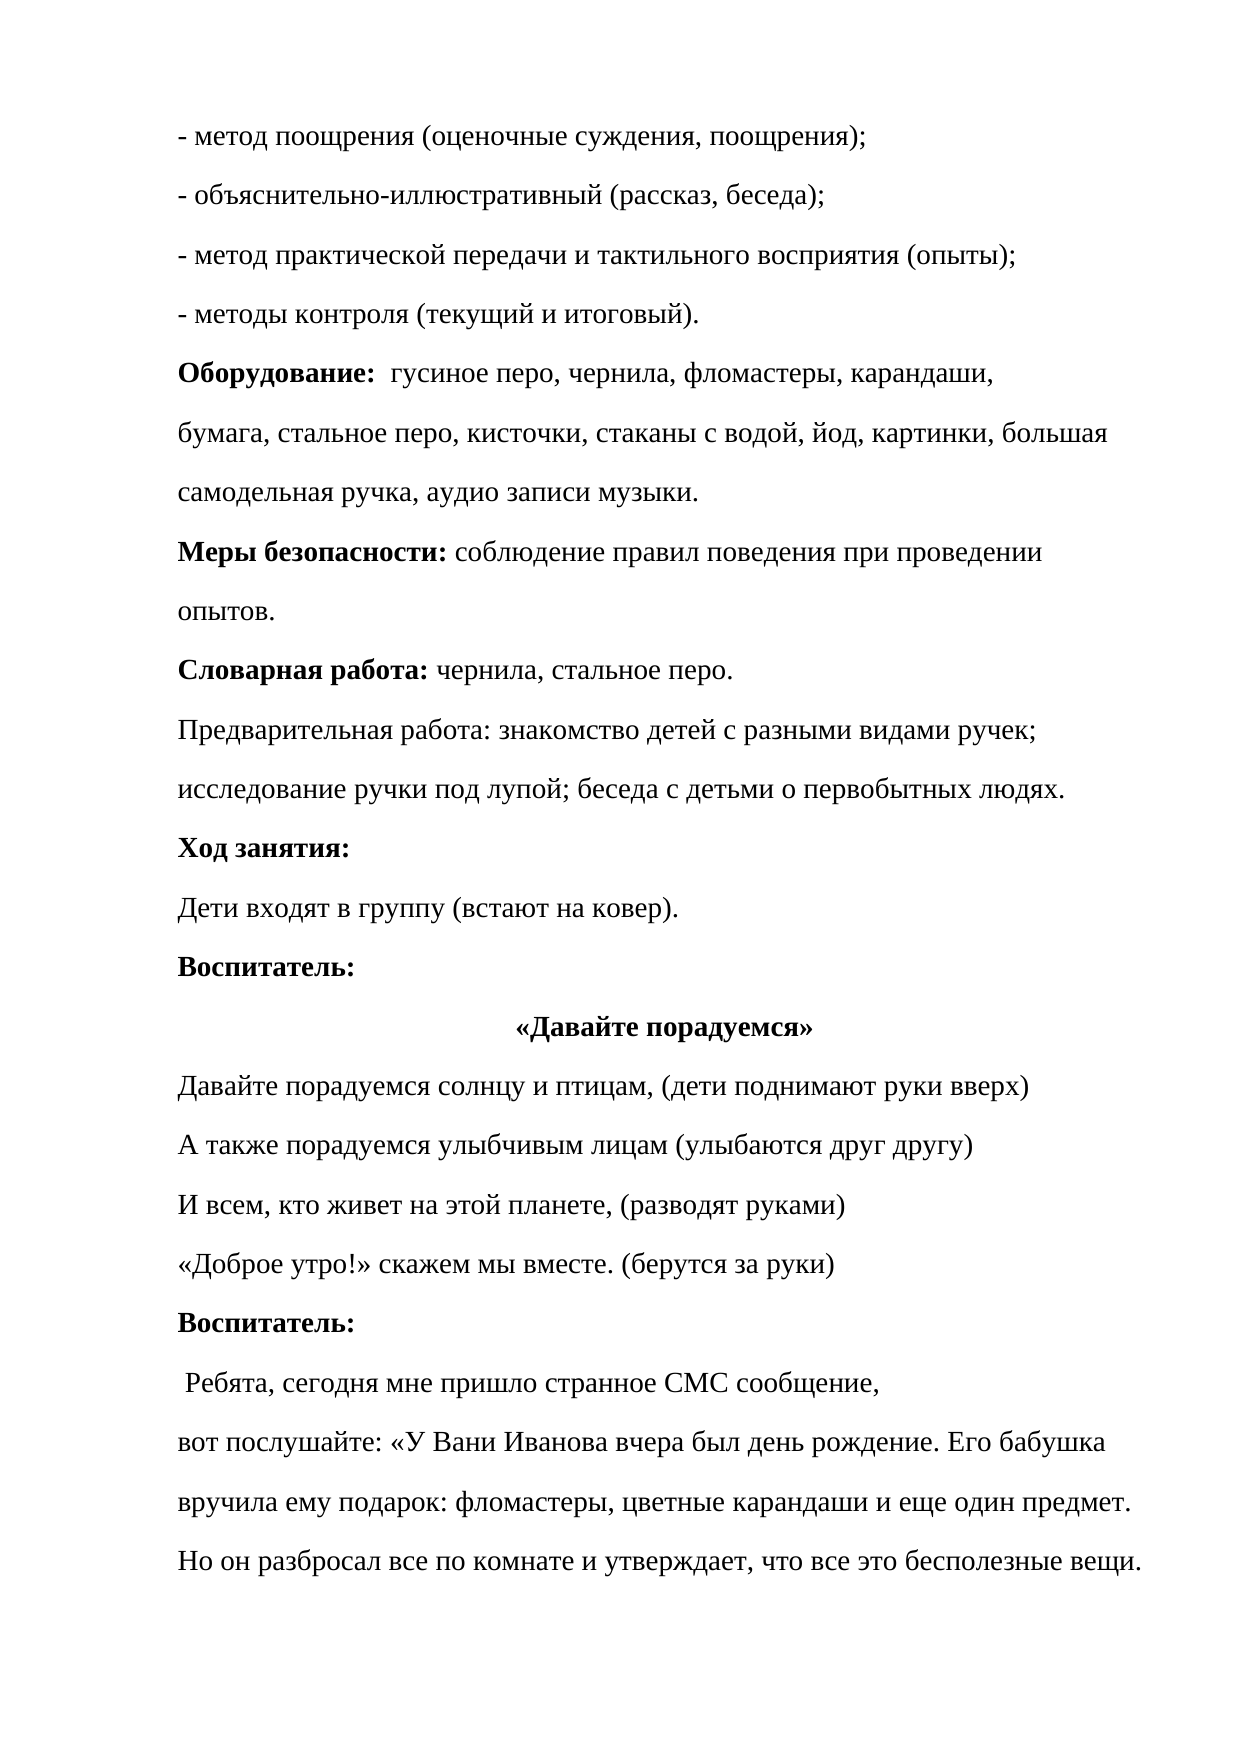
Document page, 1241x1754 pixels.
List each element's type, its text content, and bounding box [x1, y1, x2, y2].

text - метод практической передачи и тактильного восприятия (опыты); [177, 237, 1152, 270]
text Оборудование: гусиное перо, чернила, фломастеры, карандаши, [177, 356, 1152, 389]
text А также порадуемся улыбчивым лицам (улыбаются друг другу) [177, 1127, 1152, 1161]
text вручила ему подарок: фломастеры, цветные карандаши и еще один предмет. [177, 1484, 1152, 1517]
text Предварительная работа: знакомство детей с разными видами ручек; [177, 712, 1152, 745]
text Но он разбросал все по комнате и утверждает, что все это бесполезные вещи. [177, 1543, 1152, 1577]
text Давайте порадуемся солнцу и птицам, (дети поднимают руки вверх) [177, 1068, 1152, 1102]
text Воспитатель: [177, 949, 1152, 983]
text бумага, стальное перо, кисточки, стаканы с водой, йод, картинки, большая [177, 415, 1152, 448]
text - методы контроля (текущий и итоговый). [177, 296, 1152, 330]
text - метод поощрения (оценочные суждения, поощрения); [177, 118, 1152, 152]
text Ребята, сегодня мне пришло странное СМС сообщение, [177, 1365, 1152, 1398]
text вот послушайте: «У Вани Иванова вчера был день рождение. Его бабушка [177, 1424, 1152, 1458]
text Словарная работа: чернила, стальное перо. [177, 652, 1152, 686]
text самодельная ручка, аудио записи музыки. [177, 474, 1152, 508]
text Воспитатель: [177, 1306, 1152, 1339]
text исследование ручки под лупой; беседа с детьми о первобытных людях. [177, 771, 1152, 805]
text И всем, кто живет на этой планете, (разводят руками) [177, 1187, 1152, 1220]
text - объяснительно-иллюстративный (рассказ, беседа); [177, 177, 1152, 211]
text «Давайте порадуемся» [177, 1009, 1152, 1042]
text Ход занятия: [177, 831, 1152, 864]
text «Доброе утро!» скажем мы вместе. (берутся за руки) [177, 1246, 1152, 1280]
text Меры безопасности: соблюдение правил поведения при проведении [177, 534, 1152, 567]
text опытов. [177, 593, 1152, 627]
text Дети входят в группу (встают на ковер). [177, 890, 1152, 923]
